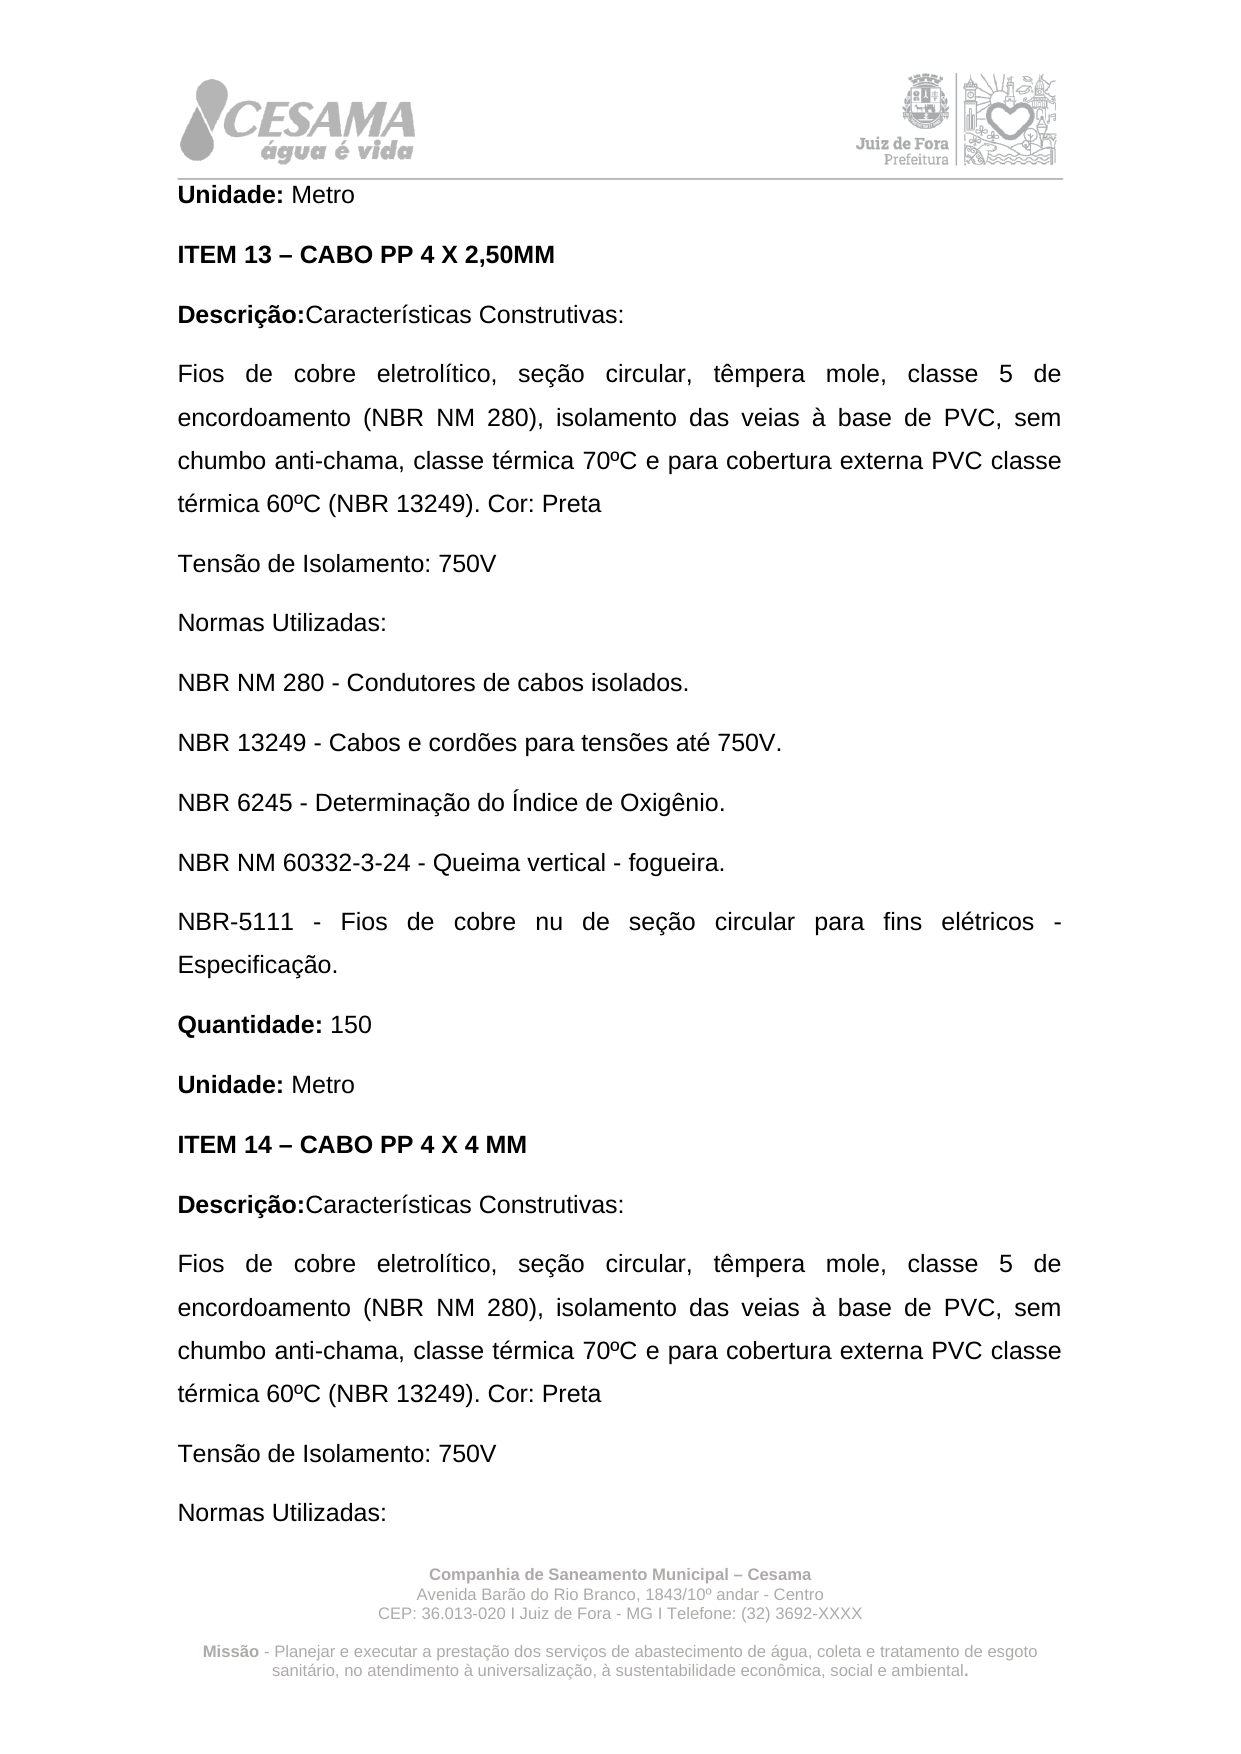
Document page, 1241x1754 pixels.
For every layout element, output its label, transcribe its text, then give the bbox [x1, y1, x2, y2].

text Quantidade: 150 [177, 1010, 1063, 1039]
text Unidade: Metro [177, 180, 1063, 209]
text Fios de cobre eletrolítico, seção circular, têmpera mole, classe 5 de encordoamento (NBR NM 280), isolamento das veias à base de PVC, sem chumbo anti-chama, classe térmica 70ºC e para cobertura externa PVC classe térmica 60ºC (NBR 13249). Cor: Preta [177, 359, 1063, 517]
text ITEM 14 – CABO PP 4 X 4 MM [177, 1130, 1063, 1158]
text Tensão de Isolamento: 750V [177, 1438, 1063, 1467]
picture [177, 73, 1064, 180]
text NBR NM 280 - Condutores de cabos isolados. [177, 668, 1063, 697]
text Descrição:Características Construtivas: [177, 299, 1063, 328]
text NBR 6245 - Determinação do Índice de Oxigênio. [177, 788, 1063, 816]
text Normas Utilizadas: [177, 608, 1063, 637]
text Normas Utilizadas: [177, 1498, 1063, 1527]
text Fios de cobre eletrolítico, seção circular, têmpera mole, classe 5 de encordoamento (NBR NM 280), isolamento das veias à base de PVC, sem chumbo anti-chama, classe térmica 70ºC e para cobertura externa PVC classe térmica 60ºC (NBR 13249). Cor: Preta [177, 1249, 1063, 1407]
text Tensão de Isolamento: 750V [177, 548, 1063, 577]
text ITEM 13 – CABO PP 4 X 2,50MM [177, 240, 1063, 268]
text NBR 13249 - Cabos e cordões para tensões até 750V. [177, 728, 1063, 757]
text Descrição:Características Construtivas: [177, 1189, 1063, 1218]
text NBR NM 60332-3-24 - Queima vertical - fogueira. [177, 847, 1063, 876]
text Unidade: Metro [177, 1070, 1063, 1099]
text NBR-5111 - Fios de cobre nu de seção circular para fins elétricos - Especificação. [177, 907, 1063, 979]
